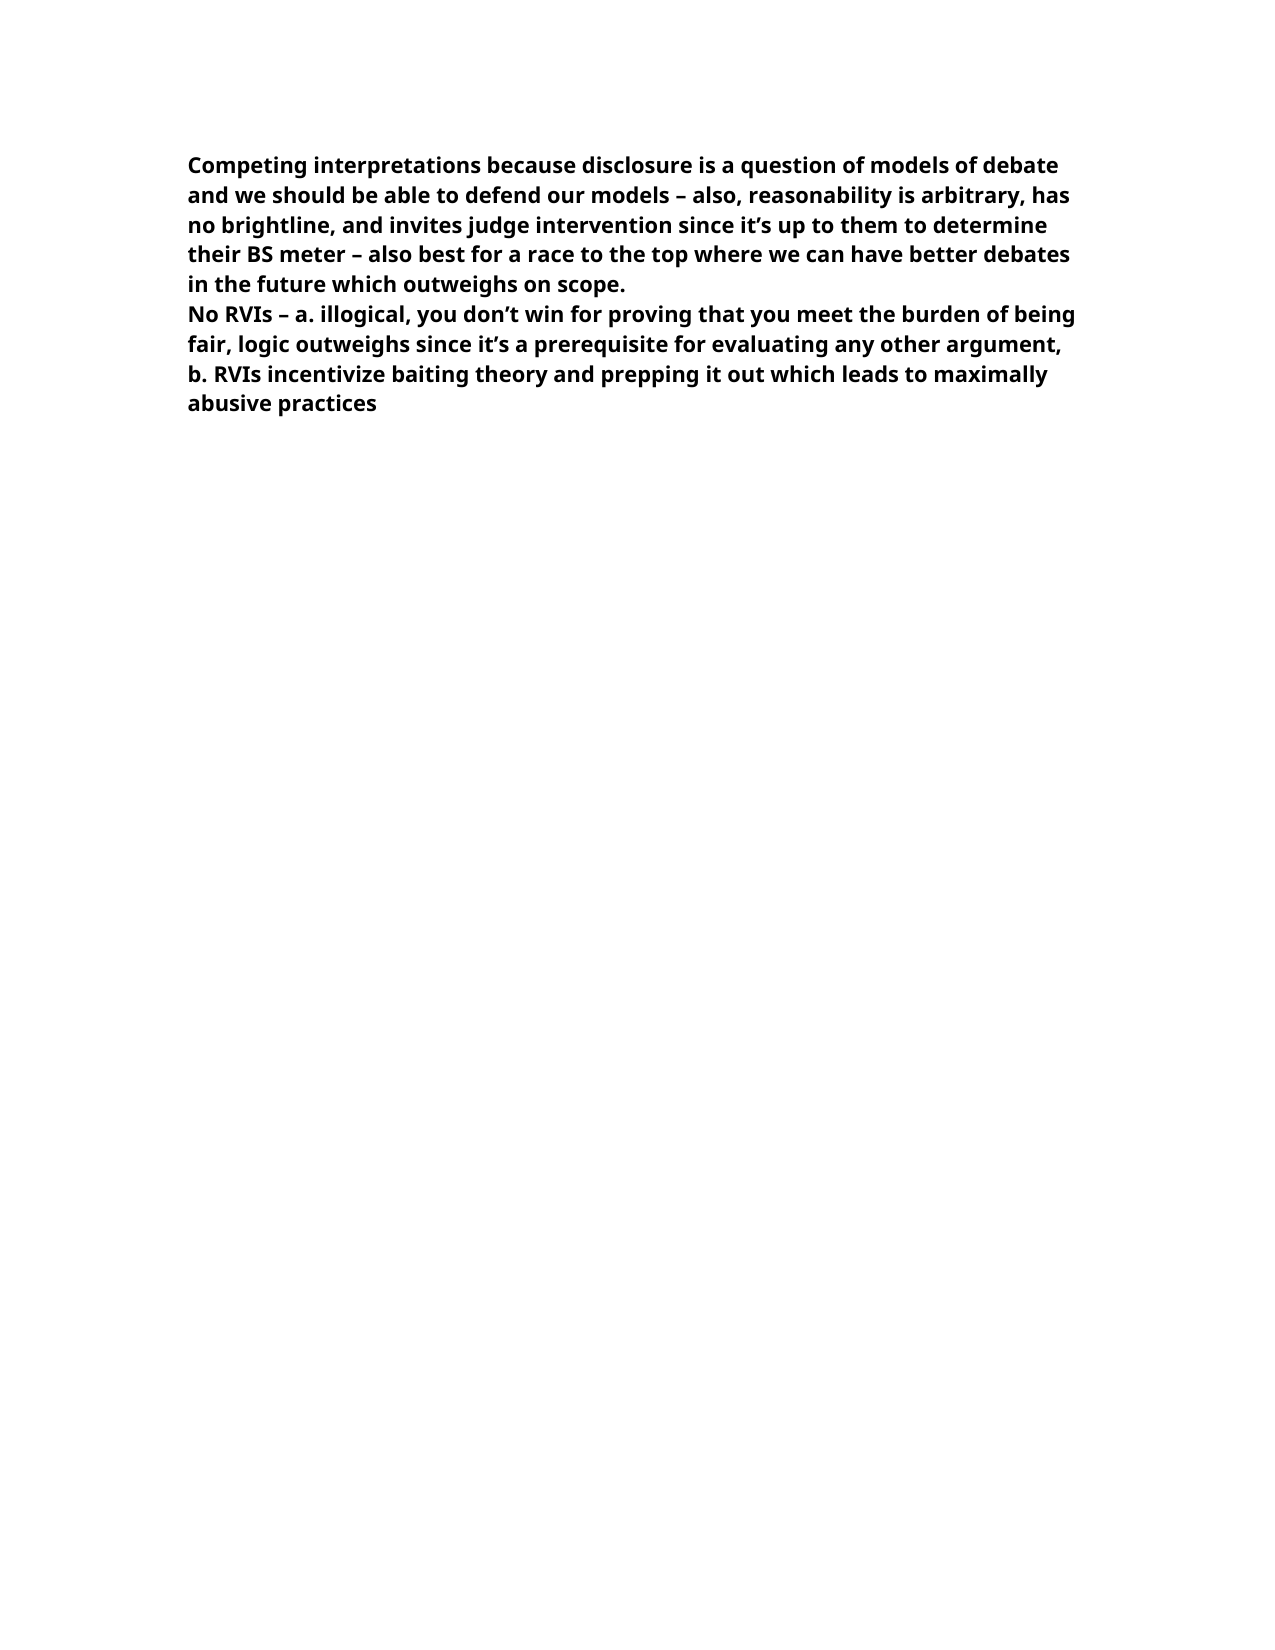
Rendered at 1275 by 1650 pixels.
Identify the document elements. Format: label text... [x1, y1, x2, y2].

text Competing interpretations because disclosure is a question of models of debate and we should be able to defend our models – also, reasonability is arbitrary, has no brightline, and invites judge intervention since it’s up to them to determine their BS meter – also best for a race to the top where we can have better debates in the future which outweighs on scope. [187, 150, 1087, 299]
text No RVIs – a. illogical, you don’t win for proving that you meet the burden of being fair, logic outweighs since it’s a prerequisite for evaluating any other argument, b. RVIs incentivize baiting theory and prepping it out which leads to maximally abusive practices [187, 299, 1087, 418]
